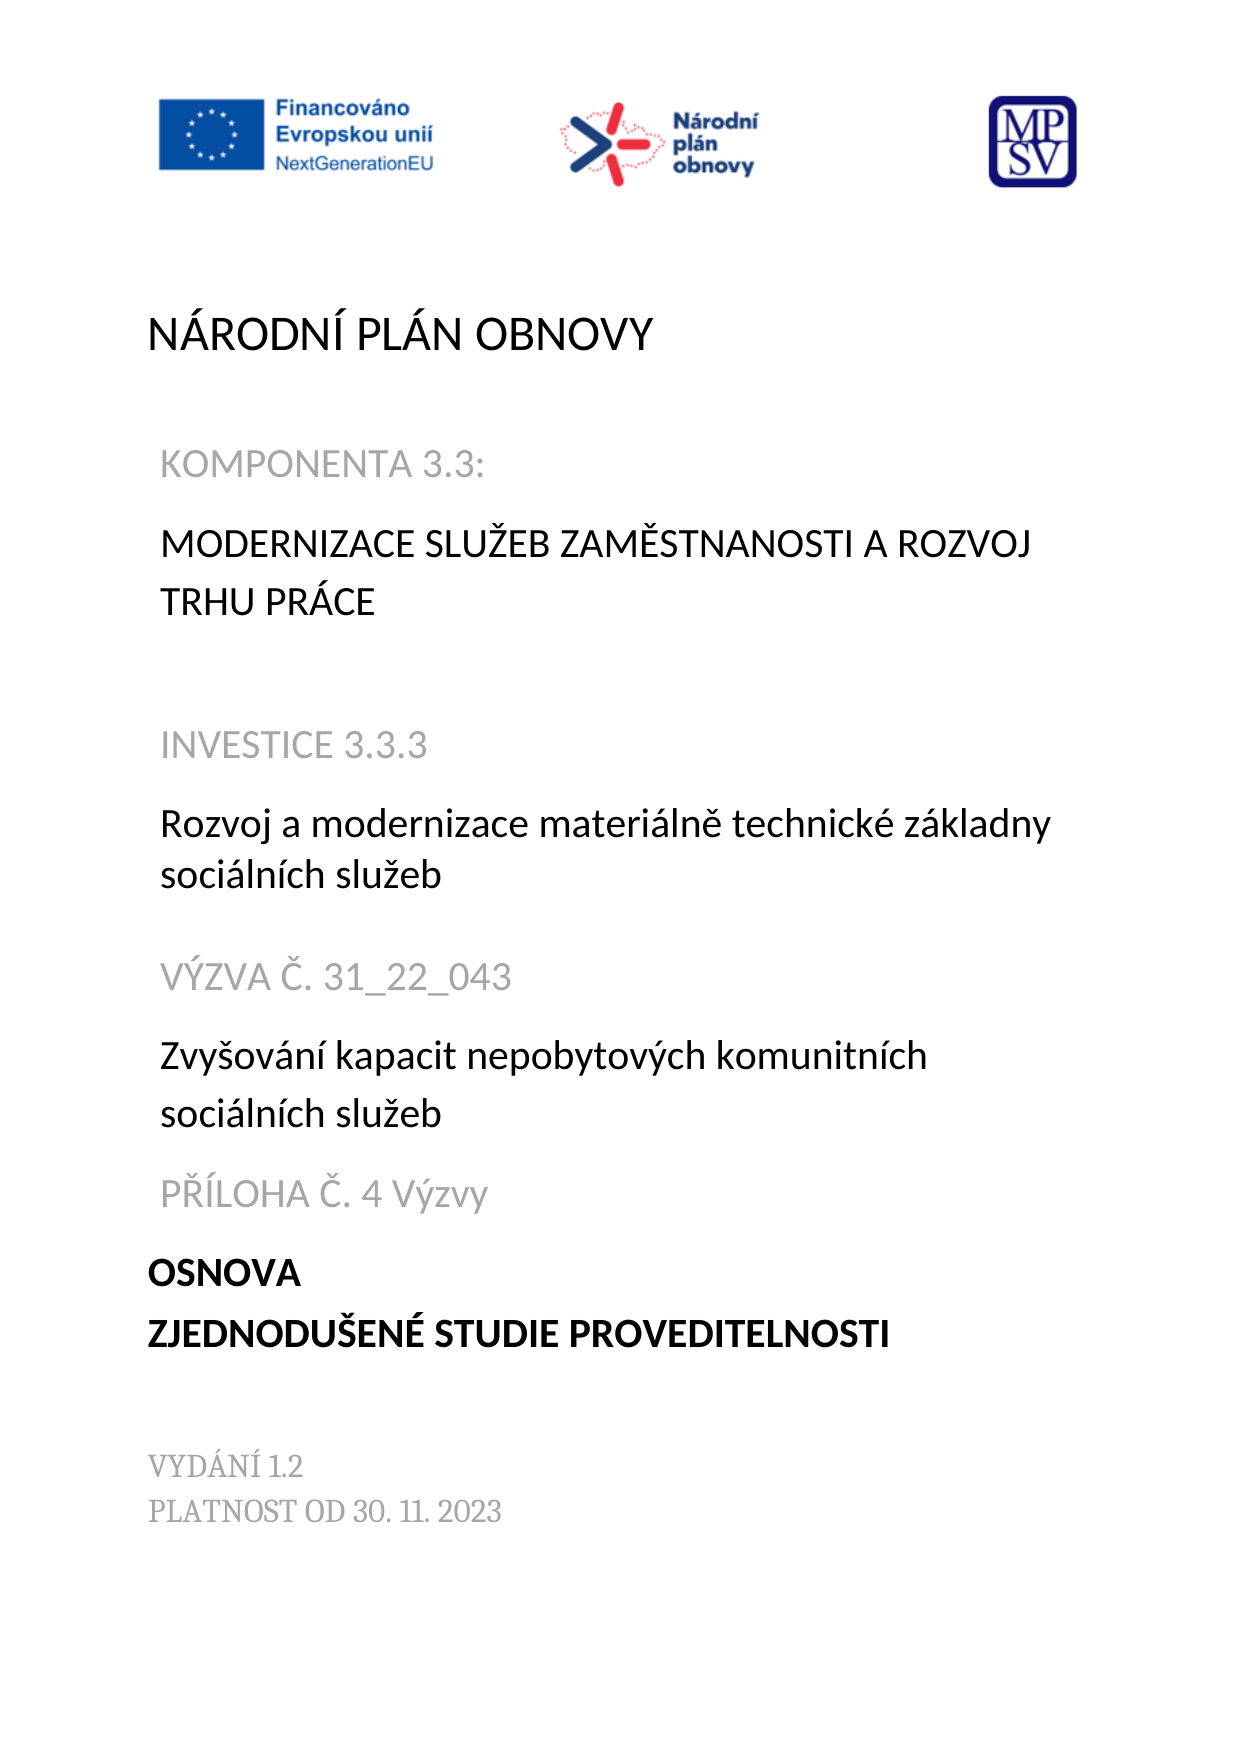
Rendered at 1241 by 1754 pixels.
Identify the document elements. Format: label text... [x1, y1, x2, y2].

text PLATNOST OD 30. 11. 2023 [148, 1493, 1092, 1531]
text Zvyšování kapacit nepobytových komunitních sociálních služeb [160, 1029, 1092, 1138]
text Rozvoj a modernizace materiálně technické základny sociálních služeb [160, 797, 1092, 899]
text PŘÍLOHA Č. 4 Výzvy [160, 1167, 1092, 1217]
text MODERNIZACE SLUŽEB ZAMĚSTNANOSTI A ROZVOJ TRHU PRÁCE [160, 517, 1092, 626]
text INVESTICE 3.3.3 [160, 718, 1092, 769]
text VÝZVA Č. 31_22_043 [160, 949, 1092, 1000]
text KOMPONENTA 3.3: [160, 437, 1092, 488]
picture [147, 73, 1093, 212]
text NÁRODNÍ PLÁN OBNOVY [148, 302, 1122, 363]
text Osnova ZJEDNODUŠENÉ studie proveditelnosti [148, 1246, 1092, 1358]
text VYDÁNÍ 1.2 [148, 1447, 1092, 1485]
